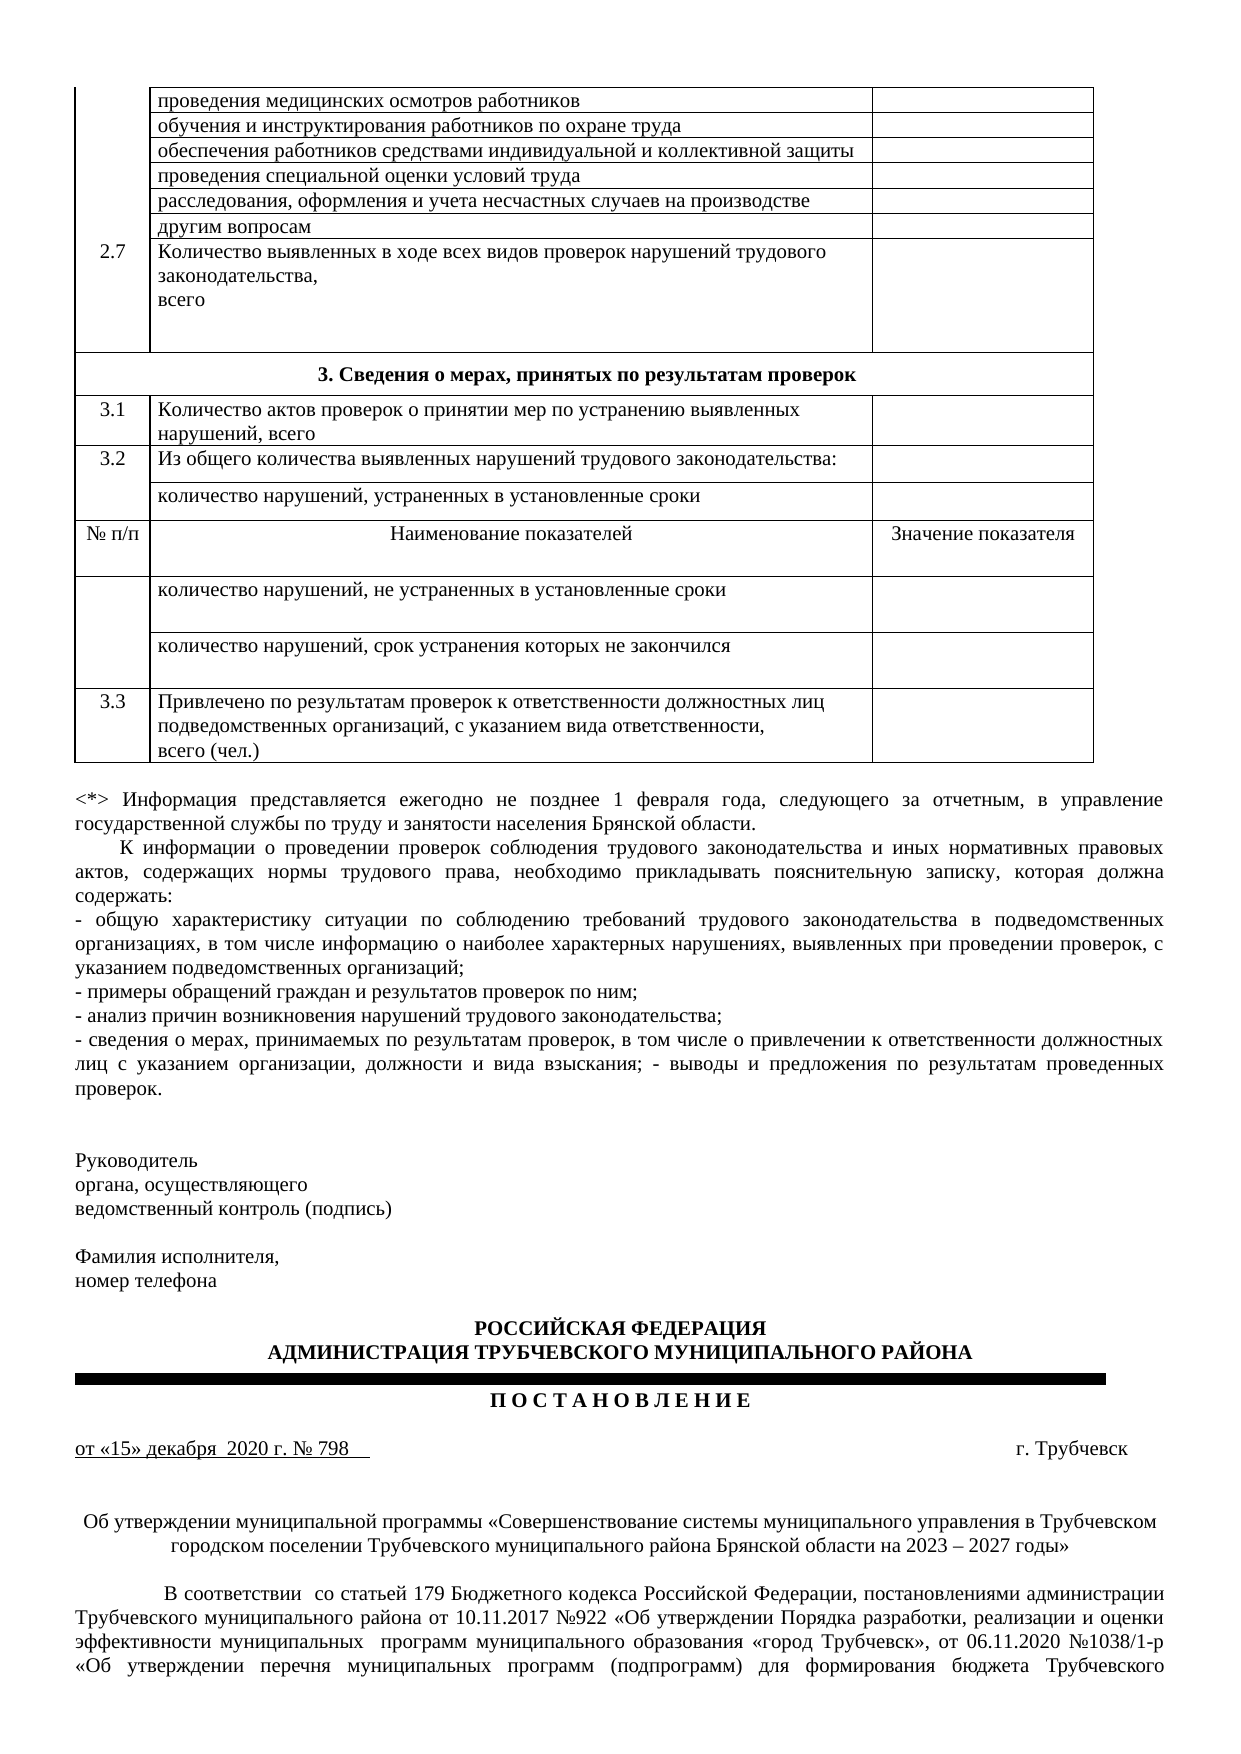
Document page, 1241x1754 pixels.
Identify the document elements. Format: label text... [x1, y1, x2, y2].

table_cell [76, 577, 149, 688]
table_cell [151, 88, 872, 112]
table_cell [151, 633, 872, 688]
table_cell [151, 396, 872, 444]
text органа, осуществляющего [75, 1172, 1165, 1196]
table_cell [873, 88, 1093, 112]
text - сведения о мерах, принимаемых по результатам проверок, в том числе о привлечении к ответственности должностных лиц с указанием организации, должности и вида взыскания; - выводы и предложения по результатам проведенных проверок. [75, 1027, 1165, 1099]
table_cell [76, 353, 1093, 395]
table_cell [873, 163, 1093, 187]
text ведомственный контроль (подпись) [75, 1196, 1165, 1220]
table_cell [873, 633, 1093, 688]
text - общую характеристику ситуации по соблюдению требований трудового законодательства в подведомственных организациях, в том числе информацию о наиболее характерных нарушениях, выявленных при проведении проверок, с указанием подведомственных организаций; [75, 907, 1165, 979]
text <*> Информация представляется ежегодно не позднее 1 февраля года, следующего за отчетным, в управление государственной службы по труду и занятости населения Брянской области. [75, 787, 1165, 835]
text АДМИНИСТРАЦИЯ ТРУБЧЕВСКОГО МУНИЦИПАЛЬНОГО РАЙОНА [75, 1340, 1165, 1364]
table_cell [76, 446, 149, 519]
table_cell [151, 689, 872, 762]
text Руководитель [75, 1148, 1165, 1172]
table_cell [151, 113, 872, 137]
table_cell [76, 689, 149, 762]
text Об утверждении муниципальной программы «Совершенствование системы муниципального управления в Трубчевском городском поселении Трубчевского муниципального района Брянской области на 2023 – 2027 годы» [75, 1508, 1165, 1557]
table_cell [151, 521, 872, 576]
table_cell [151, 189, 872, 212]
text от «15» декабря 2020 г. № 798 г. Трубчевск [75, 1436, 1165, 1460]
text РОССИЙСКАЯ ФЕДЕРАЦИЯ [75, 1316, 1165, 1340]
text номер телефона [75, 1268, 1165, 1292]
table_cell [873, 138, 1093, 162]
text - примеры обращений граждан и результатов проверок по ним; [75, 979, 1165, 1003]
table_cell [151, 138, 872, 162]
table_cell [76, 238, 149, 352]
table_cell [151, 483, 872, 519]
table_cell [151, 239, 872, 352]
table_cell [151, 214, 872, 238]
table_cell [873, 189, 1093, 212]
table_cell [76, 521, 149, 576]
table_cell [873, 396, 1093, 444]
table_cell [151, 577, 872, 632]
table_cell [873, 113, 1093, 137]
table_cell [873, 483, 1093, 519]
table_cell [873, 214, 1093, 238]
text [75, 1581, 1165, 1677]
text Фамилия исполнителя, [75, 1244, 1165, 1268]
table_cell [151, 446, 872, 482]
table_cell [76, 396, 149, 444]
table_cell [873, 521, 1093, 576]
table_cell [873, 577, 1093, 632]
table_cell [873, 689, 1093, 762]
text - анализ причин возникновения нарушений трудового законодательства; [75, 1003, 1165, 1027]
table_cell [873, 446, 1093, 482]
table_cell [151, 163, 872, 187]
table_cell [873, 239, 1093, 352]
text К информации о проведении проверок соблюдения трудового законодательства и иных нормативных правовых актов, содержащих нормы трудового права, необходимо прикладывать пояснительную записку, которая должна содержать: [75, 835, 1165, 907]
text П О С Т А Н О В Л Е Н И Е [75, 1388, 1165, 1412]
